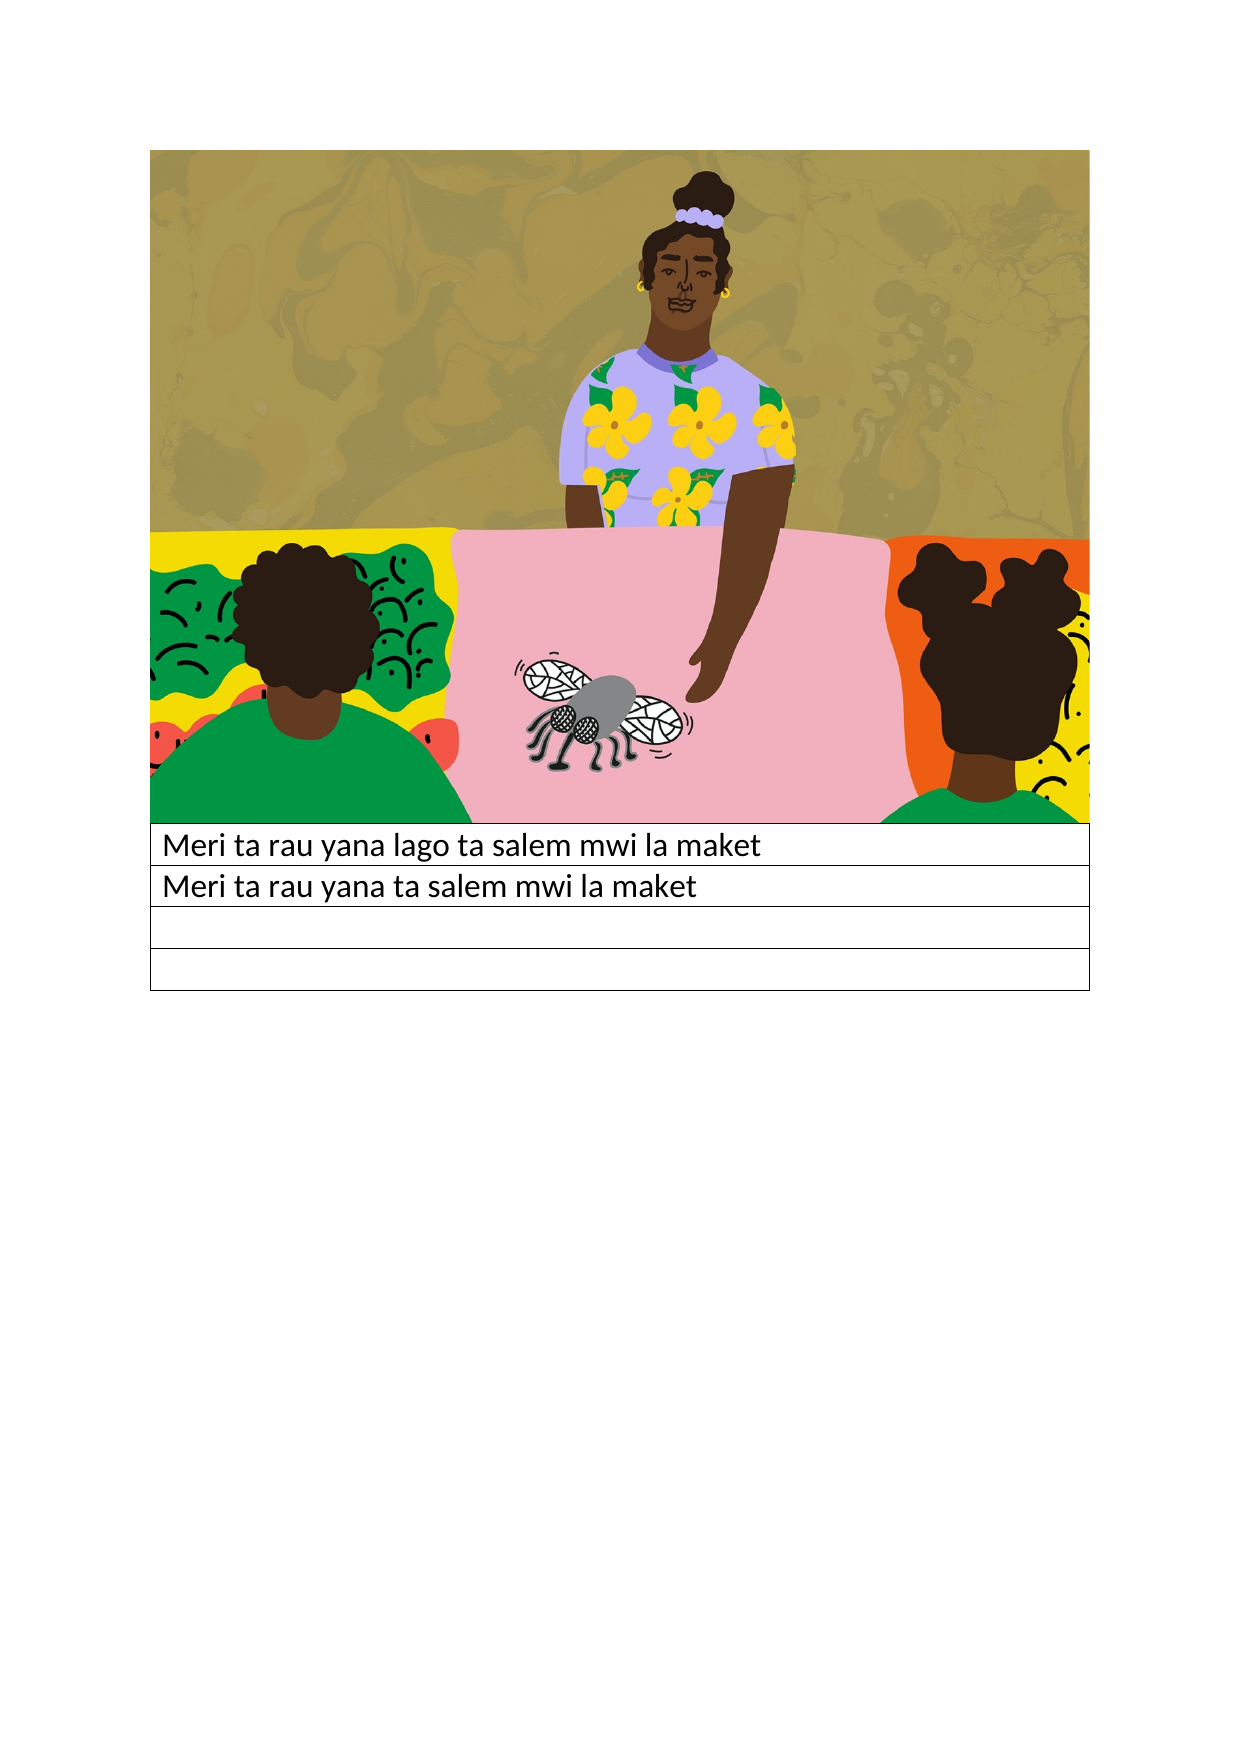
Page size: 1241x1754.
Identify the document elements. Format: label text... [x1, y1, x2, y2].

table_cell Meri ta rau yana ta salem mwi la maket [151, 866, 1089, 906]
table_cell [151, 907, 1089, 948]
table_header Meri ta rau yana lago ta salem mwi la maket [151, 824, 1089, 864]
picture [150, 150, 1090, 823]
table_cell [151, 949, 1089, 990]
